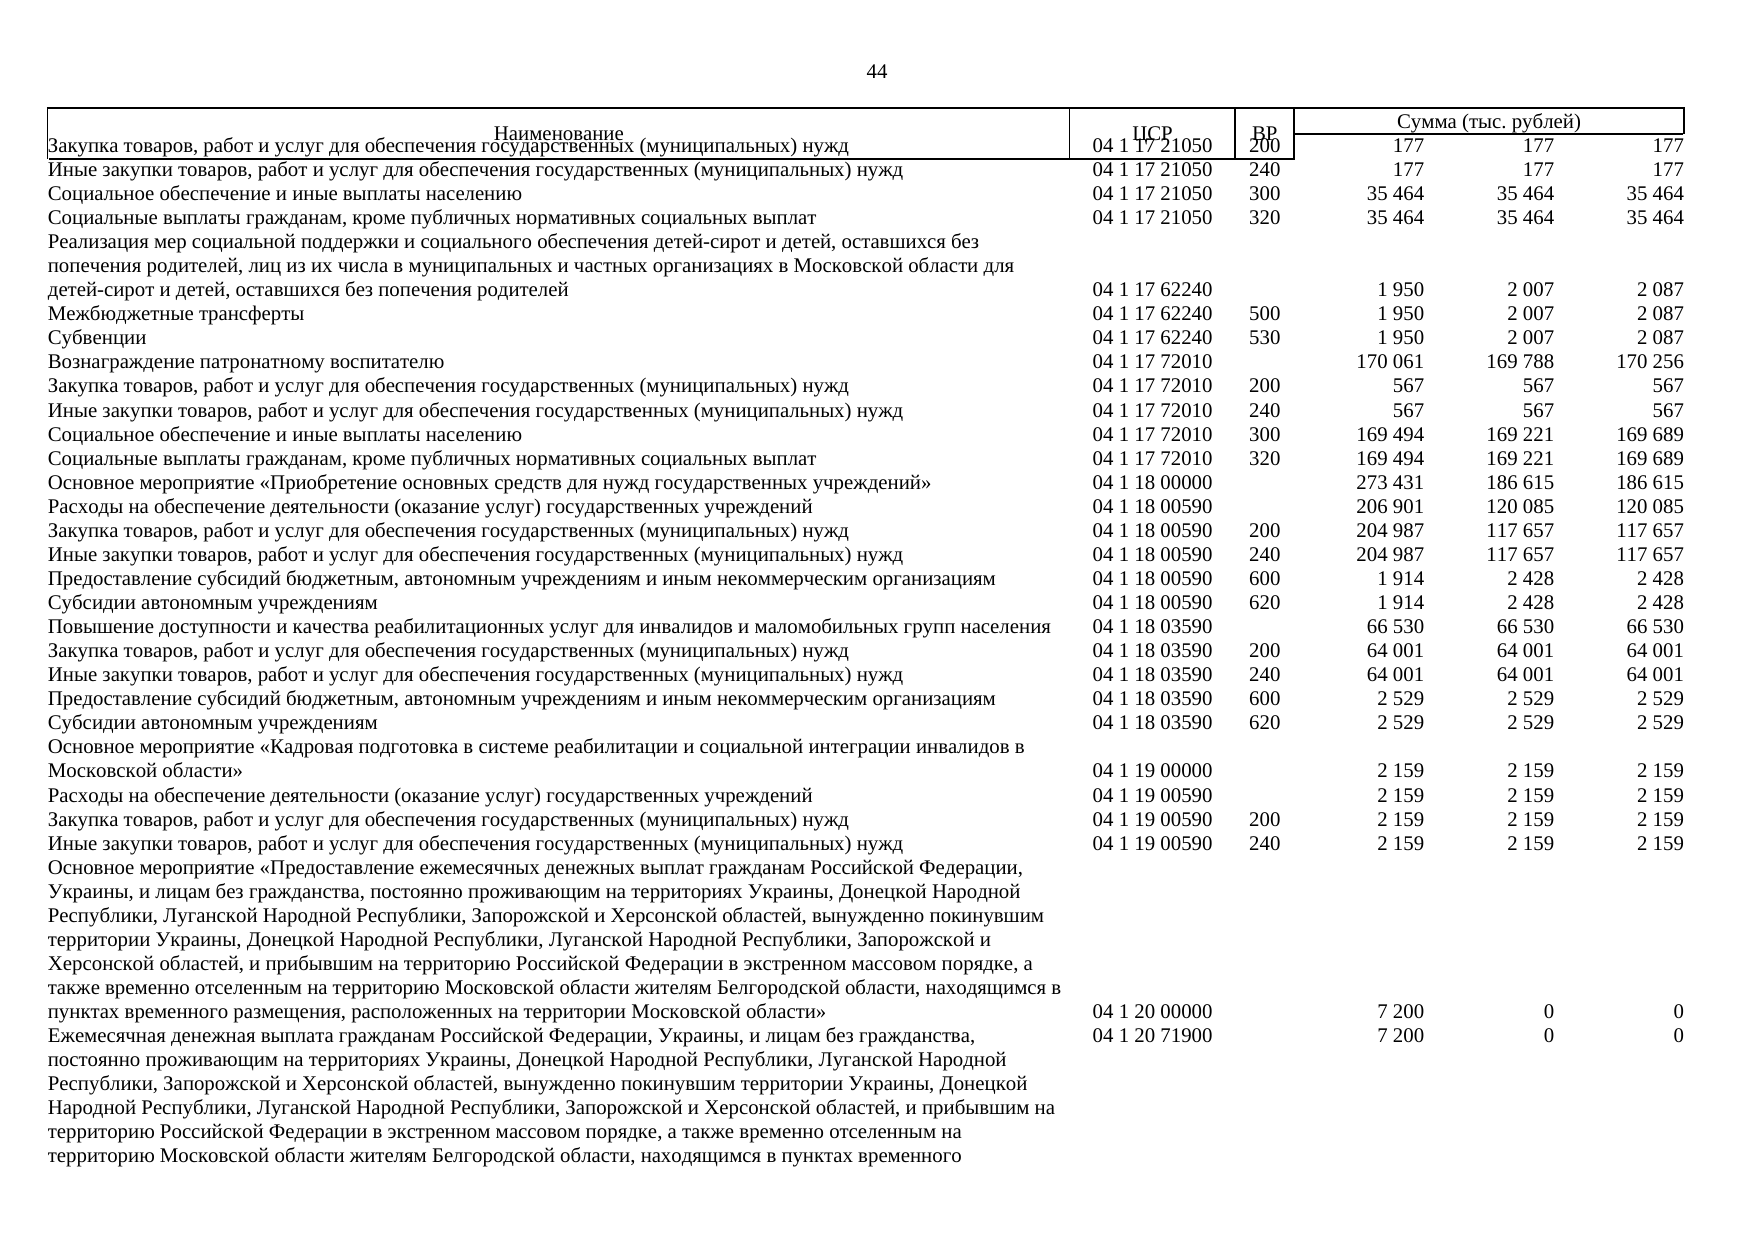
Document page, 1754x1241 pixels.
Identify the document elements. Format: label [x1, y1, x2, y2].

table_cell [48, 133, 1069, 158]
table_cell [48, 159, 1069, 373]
table_header [1070, 109, 1234, 133]
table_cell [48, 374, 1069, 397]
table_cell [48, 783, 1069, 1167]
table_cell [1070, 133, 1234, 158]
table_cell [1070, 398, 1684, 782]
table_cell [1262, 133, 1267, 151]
table_header [1295, 109, 1683, 133]
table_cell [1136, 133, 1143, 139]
table_header [48, 109, 1069, 133]
table_header [1236, 109, 1293, 133]
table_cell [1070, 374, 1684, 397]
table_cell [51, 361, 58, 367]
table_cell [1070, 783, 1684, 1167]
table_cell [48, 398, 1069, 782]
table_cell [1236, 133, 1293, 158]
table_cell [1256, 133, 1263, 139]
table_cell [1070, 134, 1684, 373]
